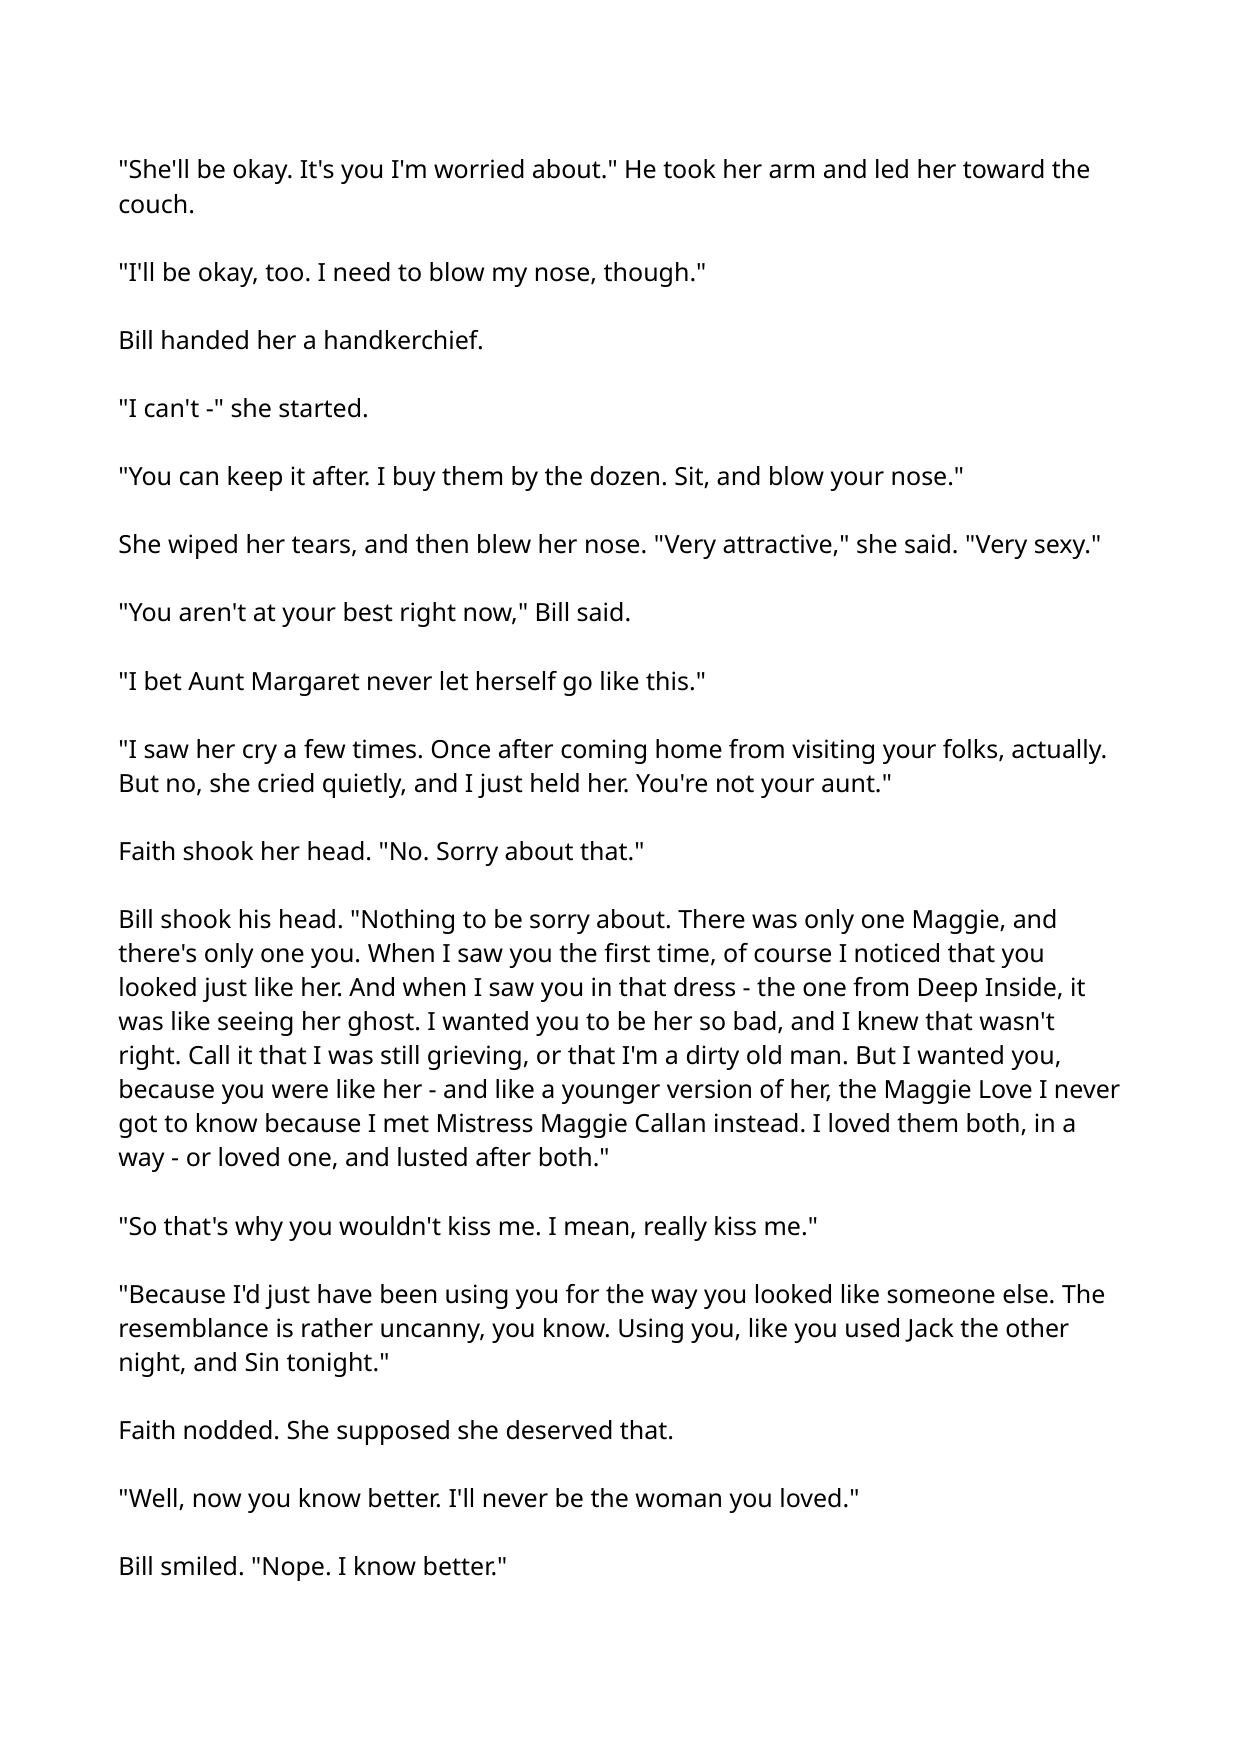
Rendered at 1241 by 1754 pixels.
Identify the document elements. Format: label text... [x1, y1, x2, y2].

text Bill handed her a handkerchief. [118, 322, 1122, 357]
text Faith nodded. She supposed she deserved that. [118, 1412, 1122, 1447]
text "She'll be okay. It's you I'm worried about." He took her arm and led her toward the couch. [118, 152, 1122, 220]
text "I'll be okay, too. I need to blow my nose, though." [118, 254, 1122, 288]
text Bill smiled. "Nope. I know better." [118, 1549, 1122, 1583]
text She wiped her tears, and then blew her nose. "Very attractive," she said. "Very sexy." [118, 527, 1122, 561]
text Faith shook her head. "No. Sorry about that." [118, 833, 1122, 867]
text "Well, now you know better. I'll never be the woman you loved." [118, 1481, 1122, 1515]
text "So that's why you wouldn't kiss me. I mean, really kiss me." [118, 1208, 1122, 1242]
text "I bet Aunt Margaret never let herself go like this." [118, 663, 1122, 697]
text "Because I'd just have been using you for the way you looked like someone else. The resemblance is rather uncanny, you know. Using you, like you used Jack the other night, and Sin tonight." [118, 1276, 1122, 1378]
text "I can't -" she started. [118, 391, 1122, 425]
text Bill shook his head. "Nothing to be sorry about. There was only one Maggie, and there's only one you. When I saw you the first time, of course I noticed that you looked just like her. And when I saw you in that dress - the one from Deep Inside, it was like seeing her ghost. I wanted you to be her so bad, and I knew that wasn't right. Call it that I was still grieving, or that I'm a dirty old man. But I wanted you, because you were like her - and like a younger version of her, the Maggie Love I never got to know because I met Mistress Maggie Callan instead. I loved them both, in a way - or loved one, and lusted after both." [118, 902, 1122, 1174]
text "You can keep it after. I buy them by the dozen. Sit, and blow your nose." [118, 459, 1122, 493]
text "You aren't at your best right now," Bill said. [118, 595, 1122, 629]
text "I saw her cry a few times. Once after coming home from visiting your folks, actually. But no, she cried quietly, and I just held her. You're not your aunt." [118, 731, 1122, 799]
